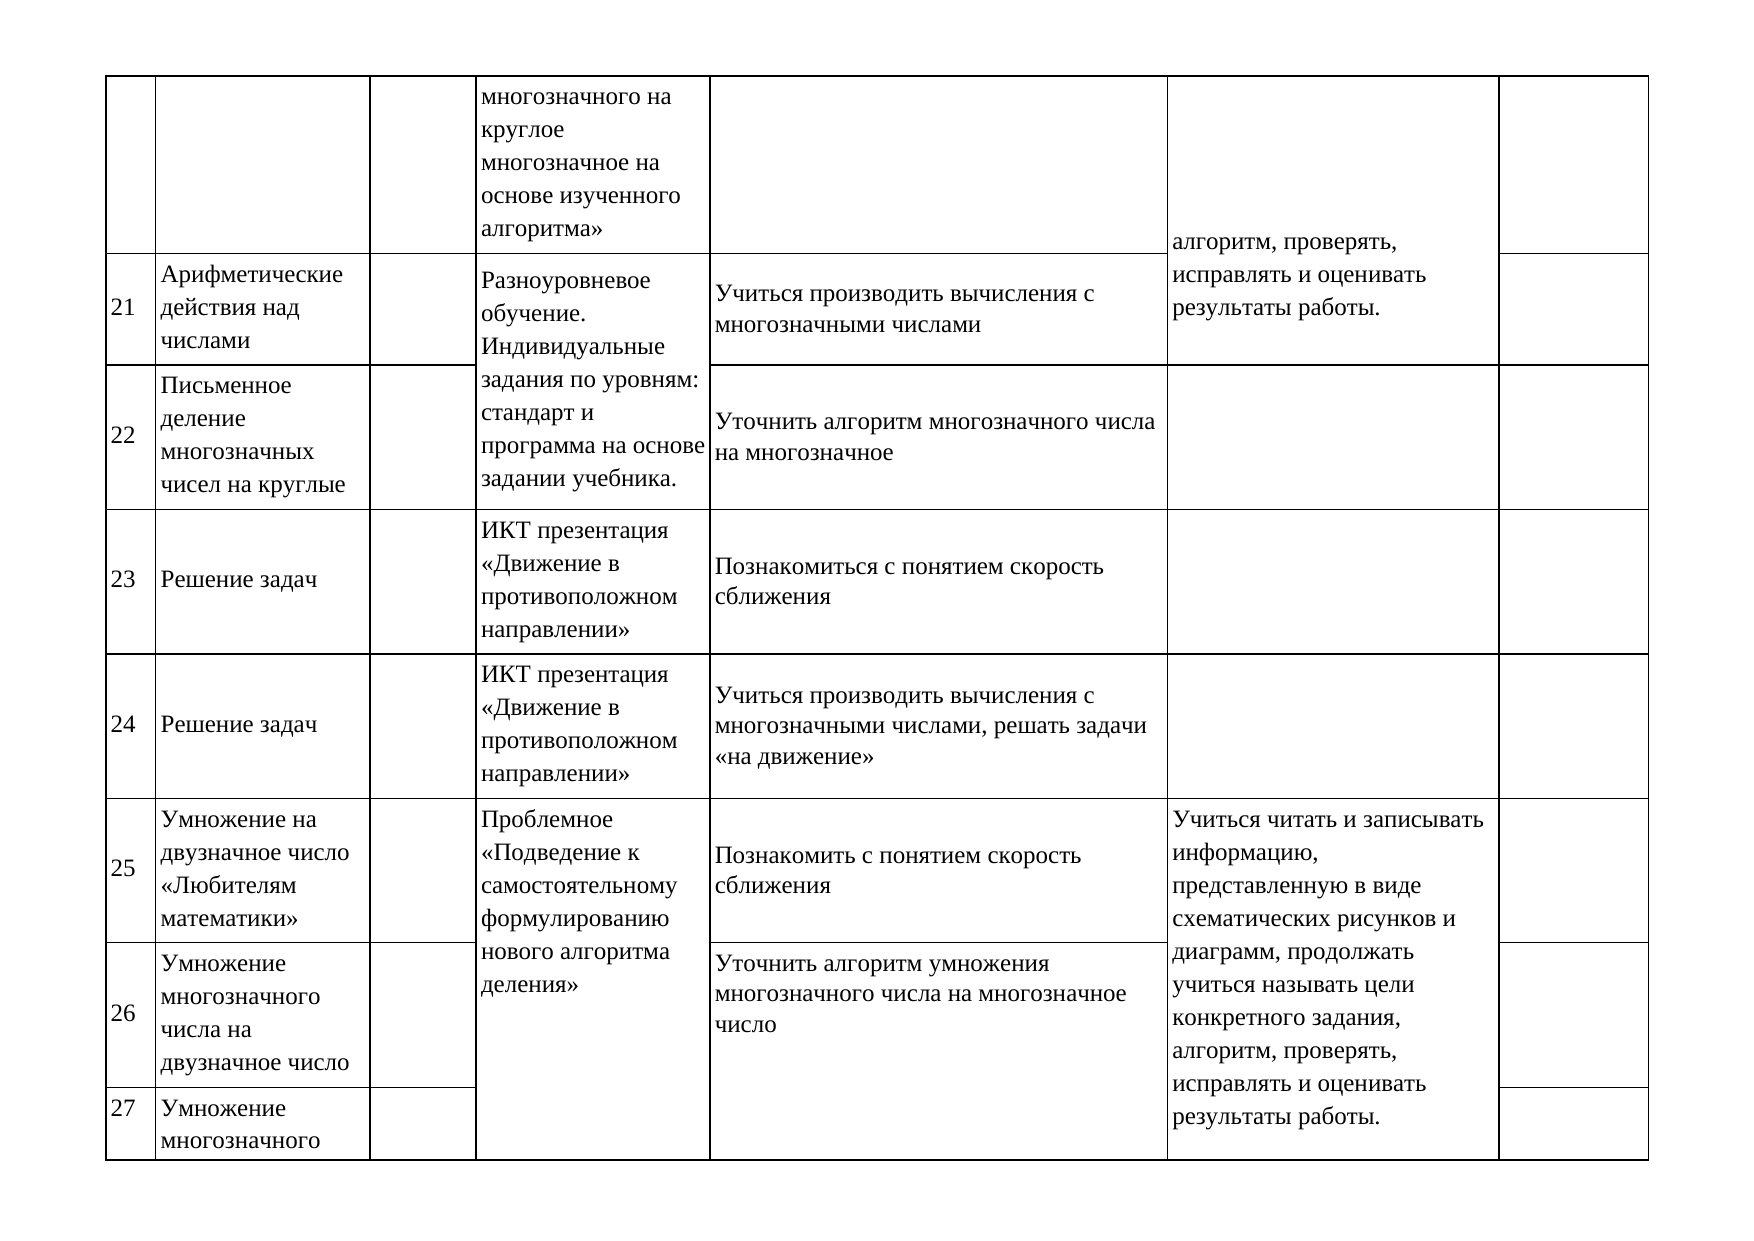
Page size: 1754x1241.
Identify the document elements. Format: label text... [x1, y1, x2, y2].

table_cell Уточнить алгоритм умножения многозначного числа на многозначное число [711, 943, 1167, 1159]
table_cell Учиться производить вычисления с многозначными числами, решать задачи «на движение» [711, 655, 1167, 797]
table_cell [371, 366, 475, 508]
table_cell Письменное деление многозначных чисел на круглые [156, 366, 369, 508]
table_cell Разноуровневое обучение. Индивидуальные задания по уровням: стандарт и программа на основе задании учебника. [477, 254, 709, 508]
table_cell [711, 77, 1167, 252]
table_cell Решение задач [156, 510, 369, 653]
table_cell Познакомиться с понятием скорость сближения [711, 510, 1167, 653]
table_cell [371, 510, 475, 653]
table_cell ИКТ презентация «Движение в противоположном направлении» [477, 510, 709, 653]
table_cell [477, 77, 709, 252]
table_cell 27 [107, 1088, 155, 1159]
table_cell Умножение на двузначное число «Любителям математики» [156, 799, 369, 942]
table_cell [1500, 366, 1648, 508]
table_cell 20 [107, 77, 155, 252]
table_cell Уточнить алгоритм многозначного числа на многозначное [711, 366, 1167, 508]
table_cell Познакомить с понятием скорость сближения [711, 799, 1167, 942]
table_cell [1500, 254, 1648, 364]
table_cell [1500, 510, 1648, 653]
table_cell 23 [107, 510, 155, 653]
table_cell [156, 77, 369, 252]
table_cell 21 [107, 254, 155, 364]
table_cell [1168, 655, 1498, 797]
table_cell [371, 1088, 475, 1159]
table_cell [1168, 510, 1498, 653]
table_cell [1168, 366, 1498, 508]
table_cell 22 [107, 366, 155, 508]
table_cell 25 [107, 799, 155, 942]
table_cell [156, 1088, 369, 1159]
table_cell Арифметические действия над числами [156, 254, 369, 364]
table_cell [371, 799, 475, 942]
table_cell [371, 943, 475, 1086]
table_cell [156, 943, 369, 1086]
table_cell [1500, 799, 1648, 942]
table_cell Проблемное «Подведение к самостоятельному формулированию нового алгоритма деления» [477, 799, 709, 1159]
table_cell Учиться производить вычисления с многозначными числами [711, 254, 1167, 364]
table_cell 26 [107, 943, 155, 1086]
table_cell [1500, 1088, 1648, 1159]
table_cell Решение задач [156, 655, 369, 797]
table_cell [1500, 77, 1648, 252]
table_cell 24 [107, 655, 155, 797]
table_cell [371, 655, 475, 797]
table_cell [1500, 943, 1648, 1086]
table_cell [371, 77, 475, 252]
table_cell [371, 254, 475, 364]
table_cell ИКТ презентация «Движение в противоположном направлении» [477, 655, 709, 797]
table_cell [1500, 655, 1648, 797]
